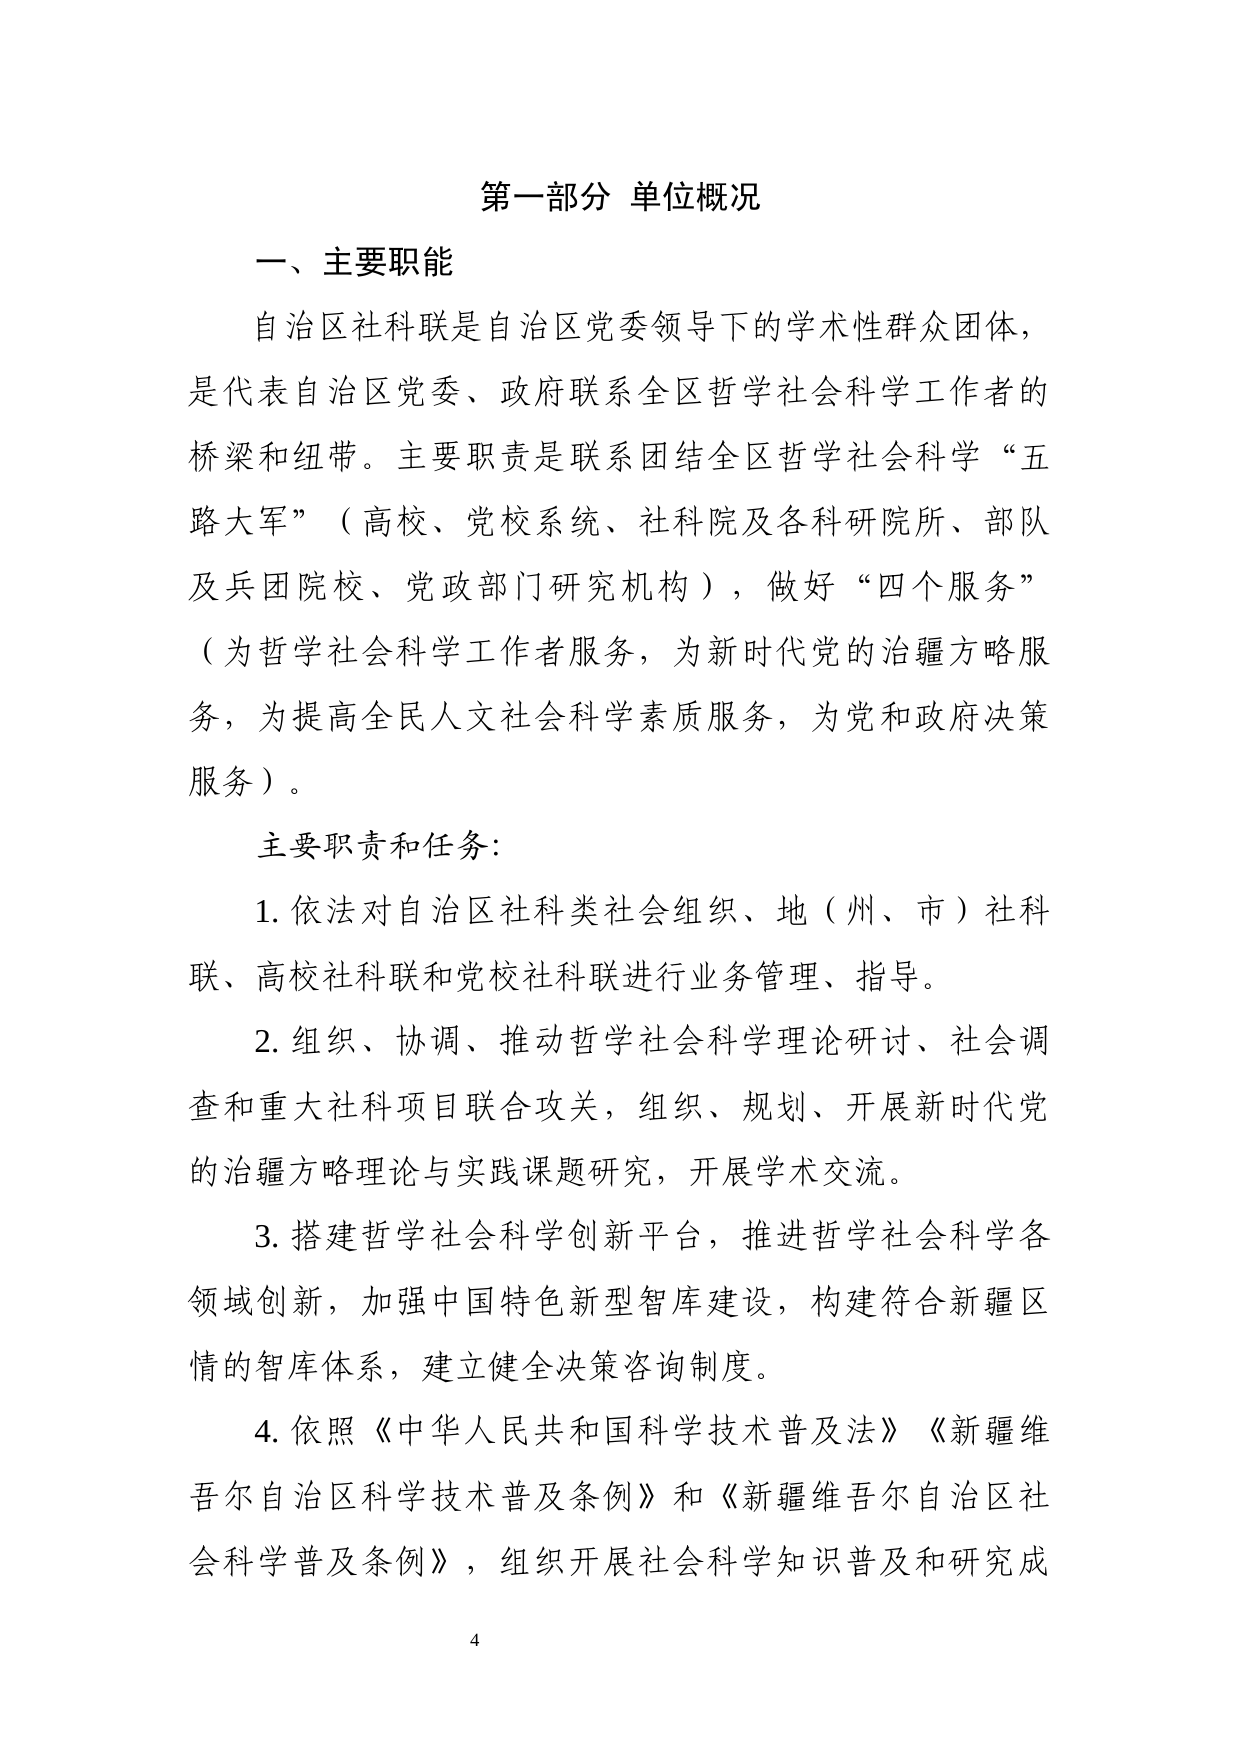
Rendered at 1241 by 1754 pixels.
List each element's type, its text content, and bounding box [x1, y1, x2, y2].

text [187, 1397, 1053, 1592]
text 2. 组织、协调、推动哲学社会科学理论研讨、社会调查和重大社科项目联合攻关，组织、规划、开展新时代党的治疆方略理论与实践课题研究，开展学术交流。 [187, 1007, 1053, 1202]
text 自治区社科联是自治区党委领导下的学术性群众团体，是代表自治区党委、政府联系全区哲学社会科学工作者的桥梁和纽带。主要职责是联系团结全区哲学社会科学“五路大军”（高校、党校系统、社科院及各科研院所、部队及兵团院校、党政部门研究机构），做好“四个服务”（为哲学社会科学工作者服务，为新时代党的治疆方略服务，为提高全民人文社会科学素质服务，为党和政府决策服务）。 [187, 292, 1053, 812]
text 一、主要职能 [187, 227, 1053, 292]
text 主要职责和任务： [187, 812, 1053, 877]
text 1. 依法对自治区社科类社会组织、地（州、市）社科联、高校社科联和党校社科联进行业务管理、指导。 [187, 877, 1053, 1007]
text 3. 搭建哲学社会科学创新平台，推进哲学社会科学各领域创新，加强中国特色新型智库建设，构建符合新疆区情的智库体系，建立健全决策咨询制度。 [187, 1202, 1053, 1397]
text 第一部分 单位概况 [187, 162, 1053, 227]
